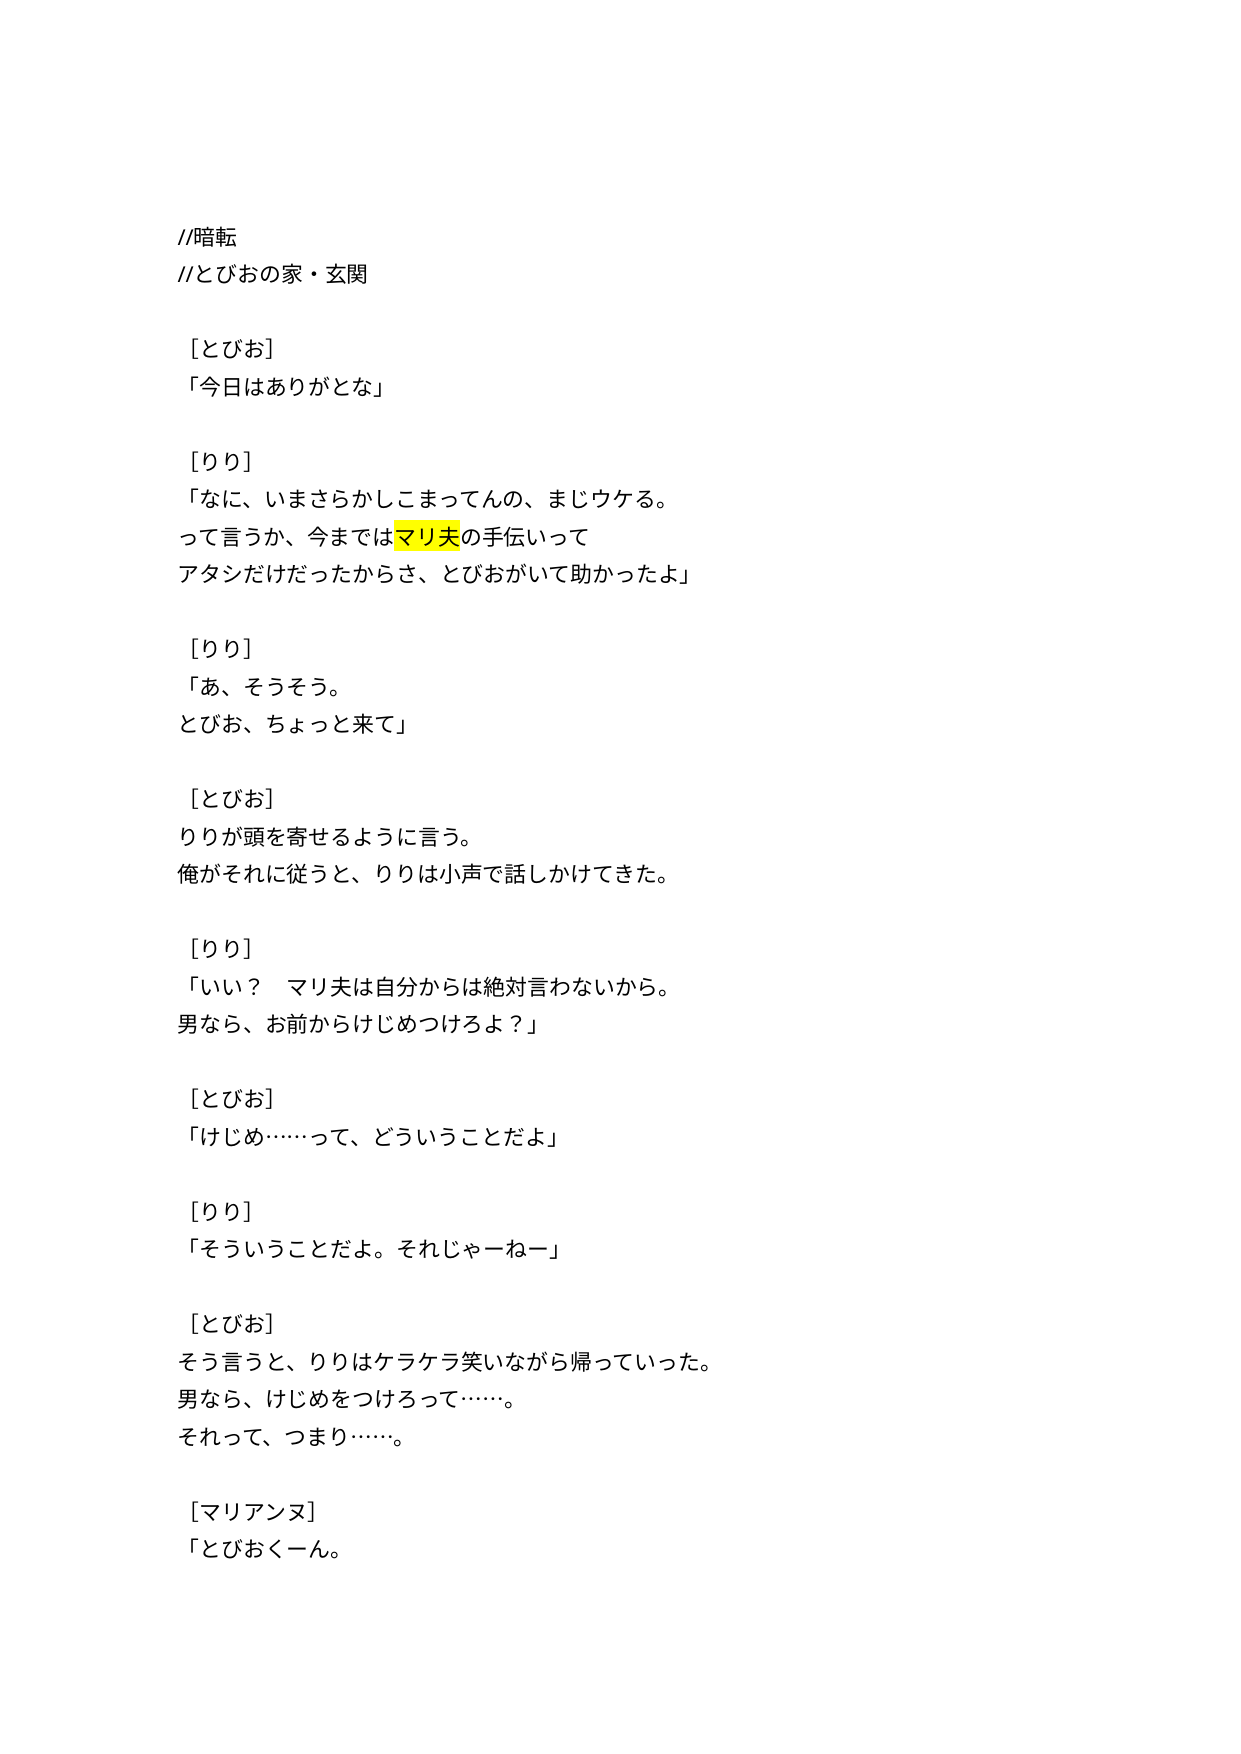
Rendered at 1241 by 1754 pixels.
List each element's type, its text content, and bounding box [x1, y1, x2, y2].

text ［りり］ [177, 1192, 1063, 1229]
text ［とびお］ [177, 779, 1063, 817]
text ［りり］ [177, 442, 1063, 479]
text 「今日はありがとな」 [177, 367, 1063, 404]
text 男なら、お前からけじめつけろよ？」 [177, 1004, 1063, 1042]
text //暗転 [177, 217, 1063, 254]
text ［マリアンヌ］ [177, 1492, 1063, 1529]
text って言うか、今まではマリ夫の手伝いって [177, 517, 1063, 554]
text そう言うと、りりはケラケラ笑いながら帰っていった。 [177, 1342, 1063, 1379]
text それって、つまり……。 [177, 1417, 1063, 1454]
text アタシだけだったからさ、とびおがいて助かったよ」 [177, 554, 1063, 592]
text ［とびお］ [177, 329, 1063, 367]
text 俺がそれに従うと、りりは小声で話しかけてきた。 [177, 854, 1063, 892]
text とびお、ちょっと来て」 [177, 704, 1063, 742]
text //とびおの家・玄関 [177, 254, 1063, 292]
text ［りり］ [177, 929, 1063, 967]
text 「なに、いまさらかしこまってんの、まじウケる。 [177, 479, 1063, 517]
text 「けじめ……って、どういうことだよ」 [177, 1117, 1063, 1154]
text ［とびお］ [177, 1079, 1063, 1117]
text 「いい？ マリ夫は自分からは絶対言わないから。 [177, 967, 1063, 1004]
text 「そういうことだよ。それじゃーねー」 [177, 1229, 1063, 1267]
text 「あ、そうそう。 [177, 667, 1063, 704]
text 男なら、けじめをつけろって……。 [177, 1379, 1063, 1417]
text 「とびおくーん。 [177, 1529, 1063, 1567]
text りりが頭を寄せるように言う。 [177, 817, 1063, 854]
text ［りり］ [177, 629, 1063, 667]
text ［とびお］ [177, 1304, 1063, 1342]
